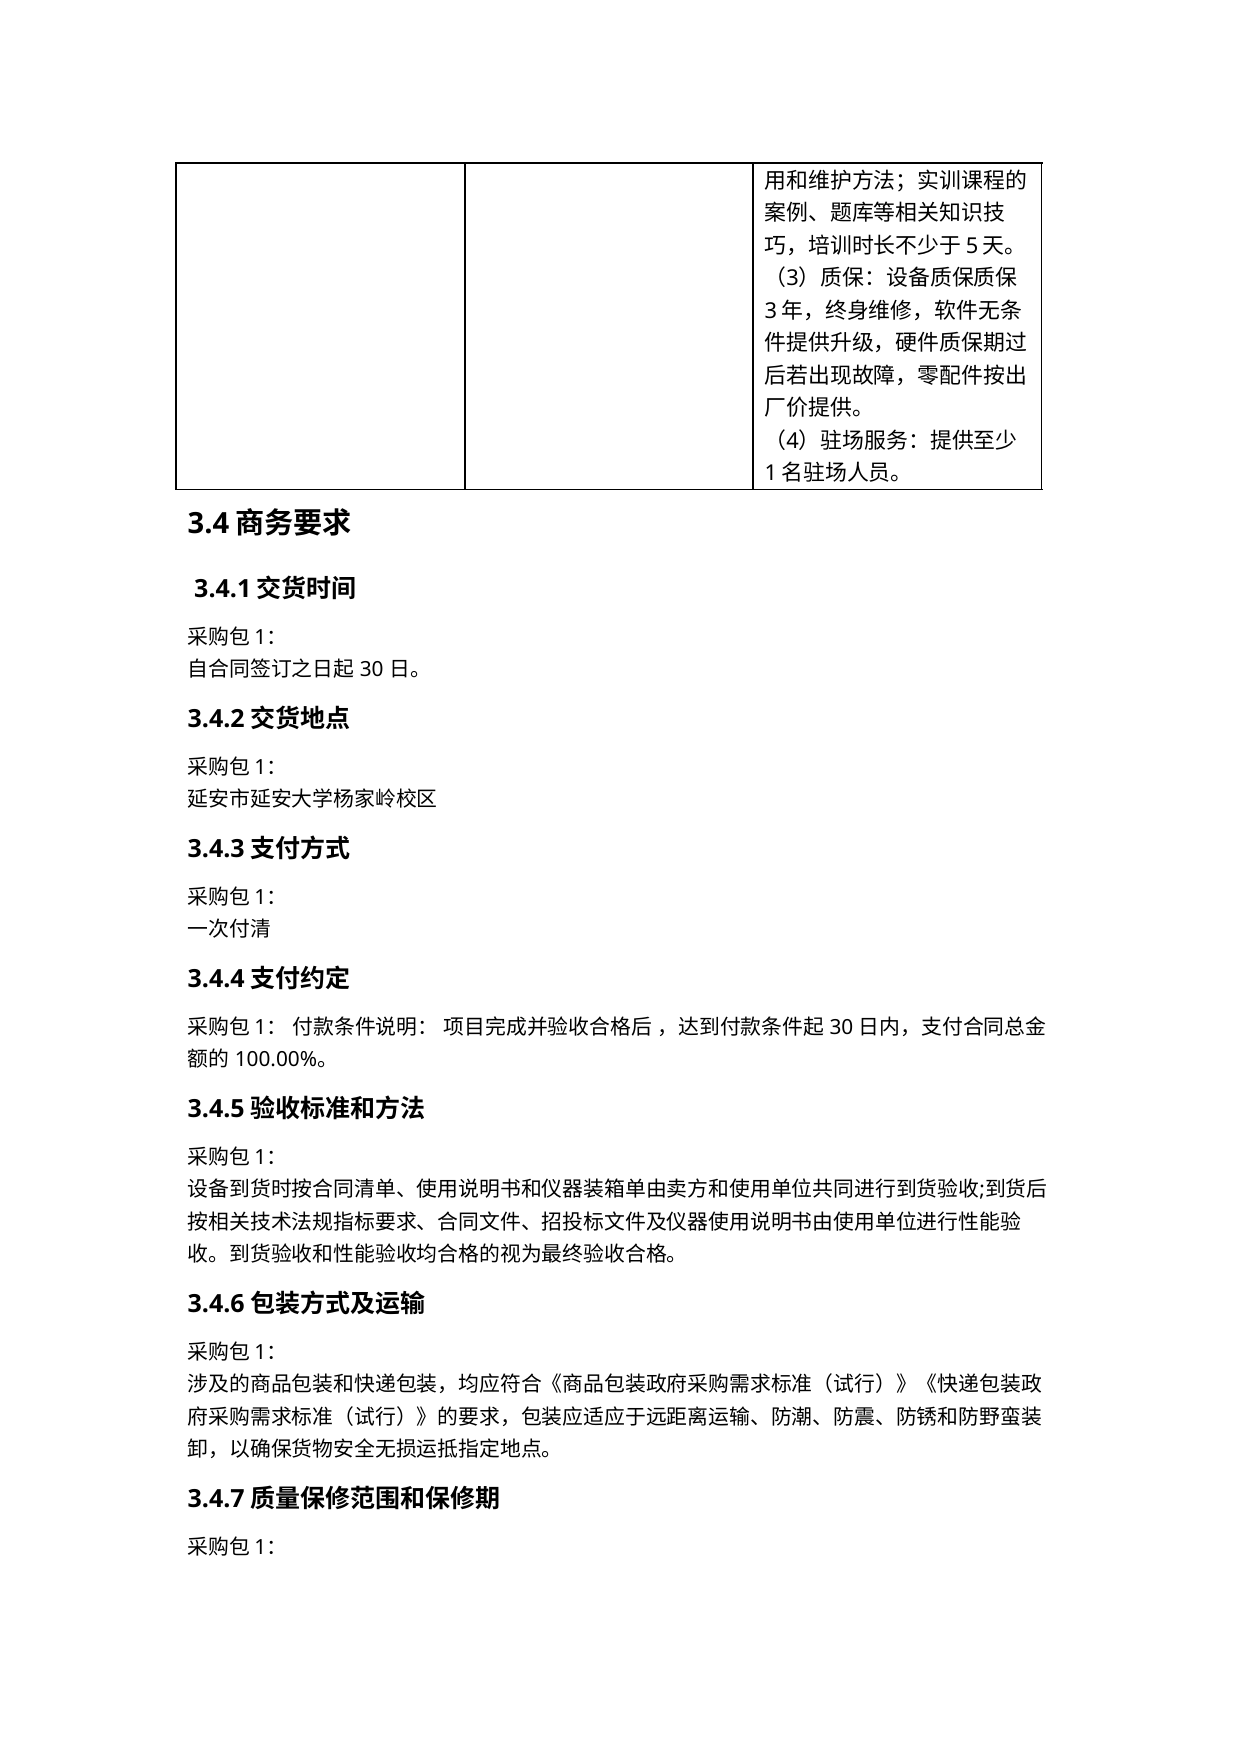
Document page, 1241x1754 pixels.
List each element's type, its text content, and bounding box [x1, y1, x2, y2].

text 3.4.4支付约定 [187, 945, 1053, 1010]
text 采购包1： [187, 880, 1053, 913]
text 3.4.7质量保修范围和保修期 [187, 1465, 1053, 1530]
table_cell [466, 164, 752, 488]
text 自合同签订之日起 30 日。 [187, 653, 1053, 685]
text 延安市延安大学杨家岭校区 [187, 783, 1053, 815]
text 一次付清 [187, 913, 1053, 945]
text 3.4.1交货时间 [187, 555, 1053, 620]
text 采购包1： [187, 1335, 1053, 1368]
text 采购包1： [187, 1140, 1053, 1173]
text 3.4.3支付方式 [187, 815, 1053, 880]
text 3.4.5验收标准和方法 [187, 1075, 1053, 1140]
text 采购包1： 付款条件说明： 项目完成并验收合格后 ，达到付款条件起 30 日内，支付合同总金额的 100.00%。 [187, 1010, 1053, 1075]
text 涉及的商品包装和快递包装，均应符合《商品包装政府采购需求标准（试行）》《快递包装政府采购需求标准（试行）》的要求，包装应适应于远距离运输、防潮、防震、防锈和防野蛮装卸，以确保货物安全无损运抵指定地点。 [187, 1368, 1053, 1465]
text 3.4.2交货地点 [187, 685, 1053, 750]
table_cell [754, 164, 1041, 488]
text 采购包1： [187, 750, 1053, 783]
text 3.4商务要求 [187, 490, 1053, 555]
table_cell 1 [177, 164, 464, 488]
text 设备到货时按合同清单、使用说明书和仪器装箱单由卖方和使用单位共同进行到货验收;到货后按相关技术法规指标要求、合同文件、招投标文件及仪器使用说明书由使用单位进行性能验收。到货验收和性能验收均合格的视为最终验收合格。 [187, 1173, 1053, 1270]
text 采购包1： [187, 1530, 1053, 1563]
text 3.4.6包装方式及运输 [187, 1270, 1053, 1335]
text 采购包1： [187, 620, 1053, 653]
